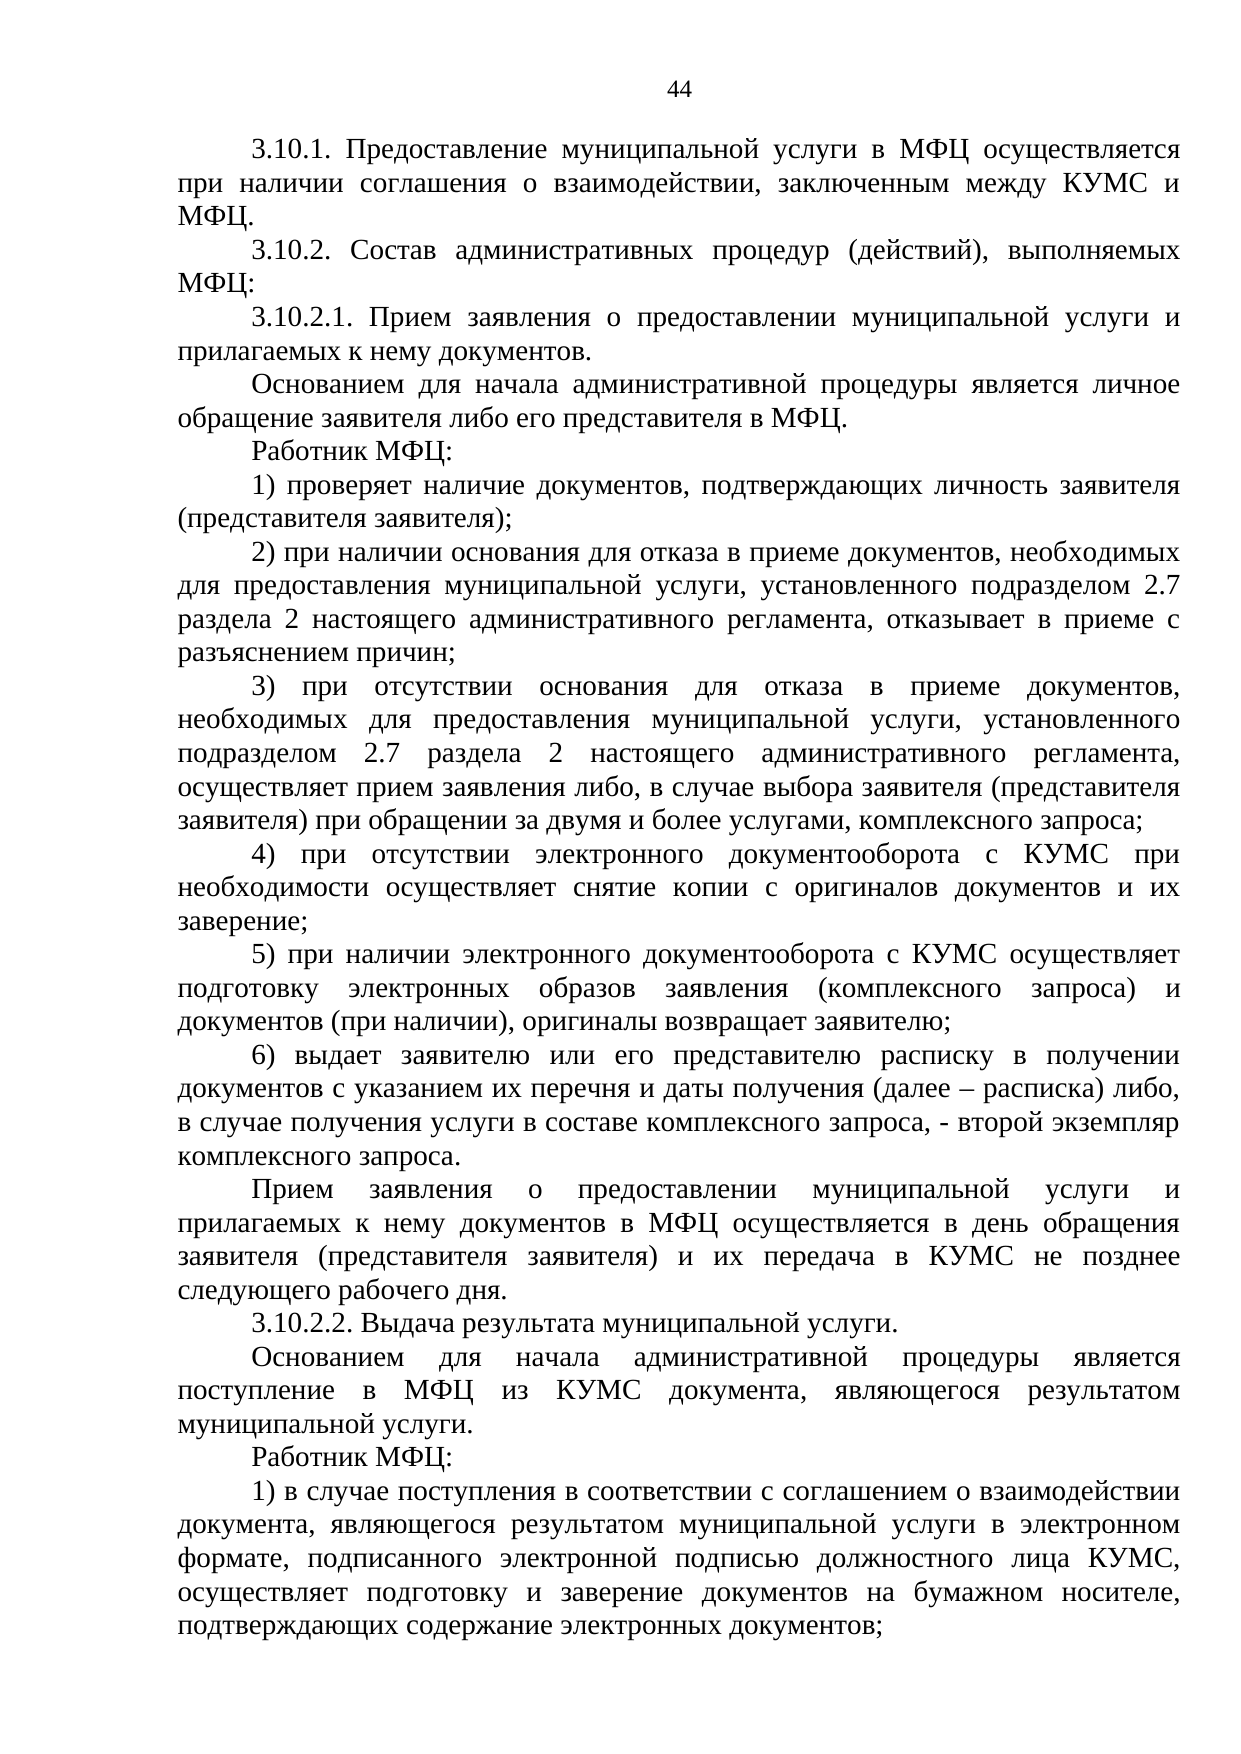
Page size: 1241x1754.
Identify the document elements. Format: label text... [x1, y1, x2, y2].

text 3.10.2. Состав административных процедур (действий), выполняемых МФЦ: [177, 232, 1181, 299]
text 3.10.2.2. Выдача результата муниципальной услуги. [177, 1305, 1181, 1339]
text 1) проверяет наличие документов, подтверждающих личность заявителя (представителя заявителя); [177, 467, 1181, 534]
text Работник МФЦ: [177, 433, 1181, 467]
text 2) при наличии основания для отказа в приеме документов, необходимых для предоставления муниципальной услуги, установленного подразделом 2.7 раздела 2 настоящего административного регламента, отказывает в приеме с разъяснением причин; [177, 534, 1181, 668]
text 6) выдает заявителю или его представителю расписку в получении документов с указанием их перечня и даты получения (далее – расписка) либо, в случае получения услуги в составе комплексного запроса, - второй экземпляр комплексного запроса. [177, 1037, 1181, 1171]
text 3.10.1. Предоставление муниципальной услуги в МФЦ осуществляется при наличии соглашения о взаимодействии, заключенным между КУМС и МФЦ. [177, 131, 1181, 232]
text Основанием для начала административной процедуры является личное обращение заявителя либо его представителя в МФЦ. [177, 366, 1181, 433]
text Прием заявления о предоставлении муниципальной услуги и прилагаемых к нему документов в МФЦ осуществляется в день обращения заявителя (представителя заявителя) и их передача в КУМС не позднее следующего рабочего дня. [177, 1171, 1181, 1305]
text 3) при отсутствии основания для отказа в приеме документов, необходимых для предоставления муниципальной услуги, установленного подразделом 2.7 раздела 2 настоящего административного регламента, осуществляет прием заявления либо, в случае выбора заявителя (представителя заявителя) при обращении за двумя и более услугами, комплексного запроса; [177, 668, 1181, 836]
text Основанием для начала административной процедуры является поступление в МФЦ из КУМС документа, являющегося результатом муниципальной услуги. [177, 1339, 1181, 1439]
text 4) при отсутствии электронного документооборота с КУМС при необходимости осуществляет снятие копии с оригиналов документов и их заверение; [177, 836, 1181, 936]
text 3.10.2.1. Прием заявления о предоставлении муниципальной услуги и прилагаемых к нему документов. [177, 299, 1181, 366]
text 1) в случае поступления в соответствии с соглашением о взаимодействии документа, являющегося результатом муниципальной услуги в электронном формате, подписанного электронной подписью должностного лица КУМС, осуществляет подготовку и заверение документов на бумажном носителе, подтверждающих содержание электронных документов; [177, 1473, 1181, 1641]
text 5) при наличии электронного документооборота с КУМС осуществляет подготовку электронных образов заявления (комплексного запроса) и документов (при наличии), оригиналы возвращает заявителю; [177, 936, 1181, 1037]
text Работник МФЦ: [177, 1439, 1181, 1473]
